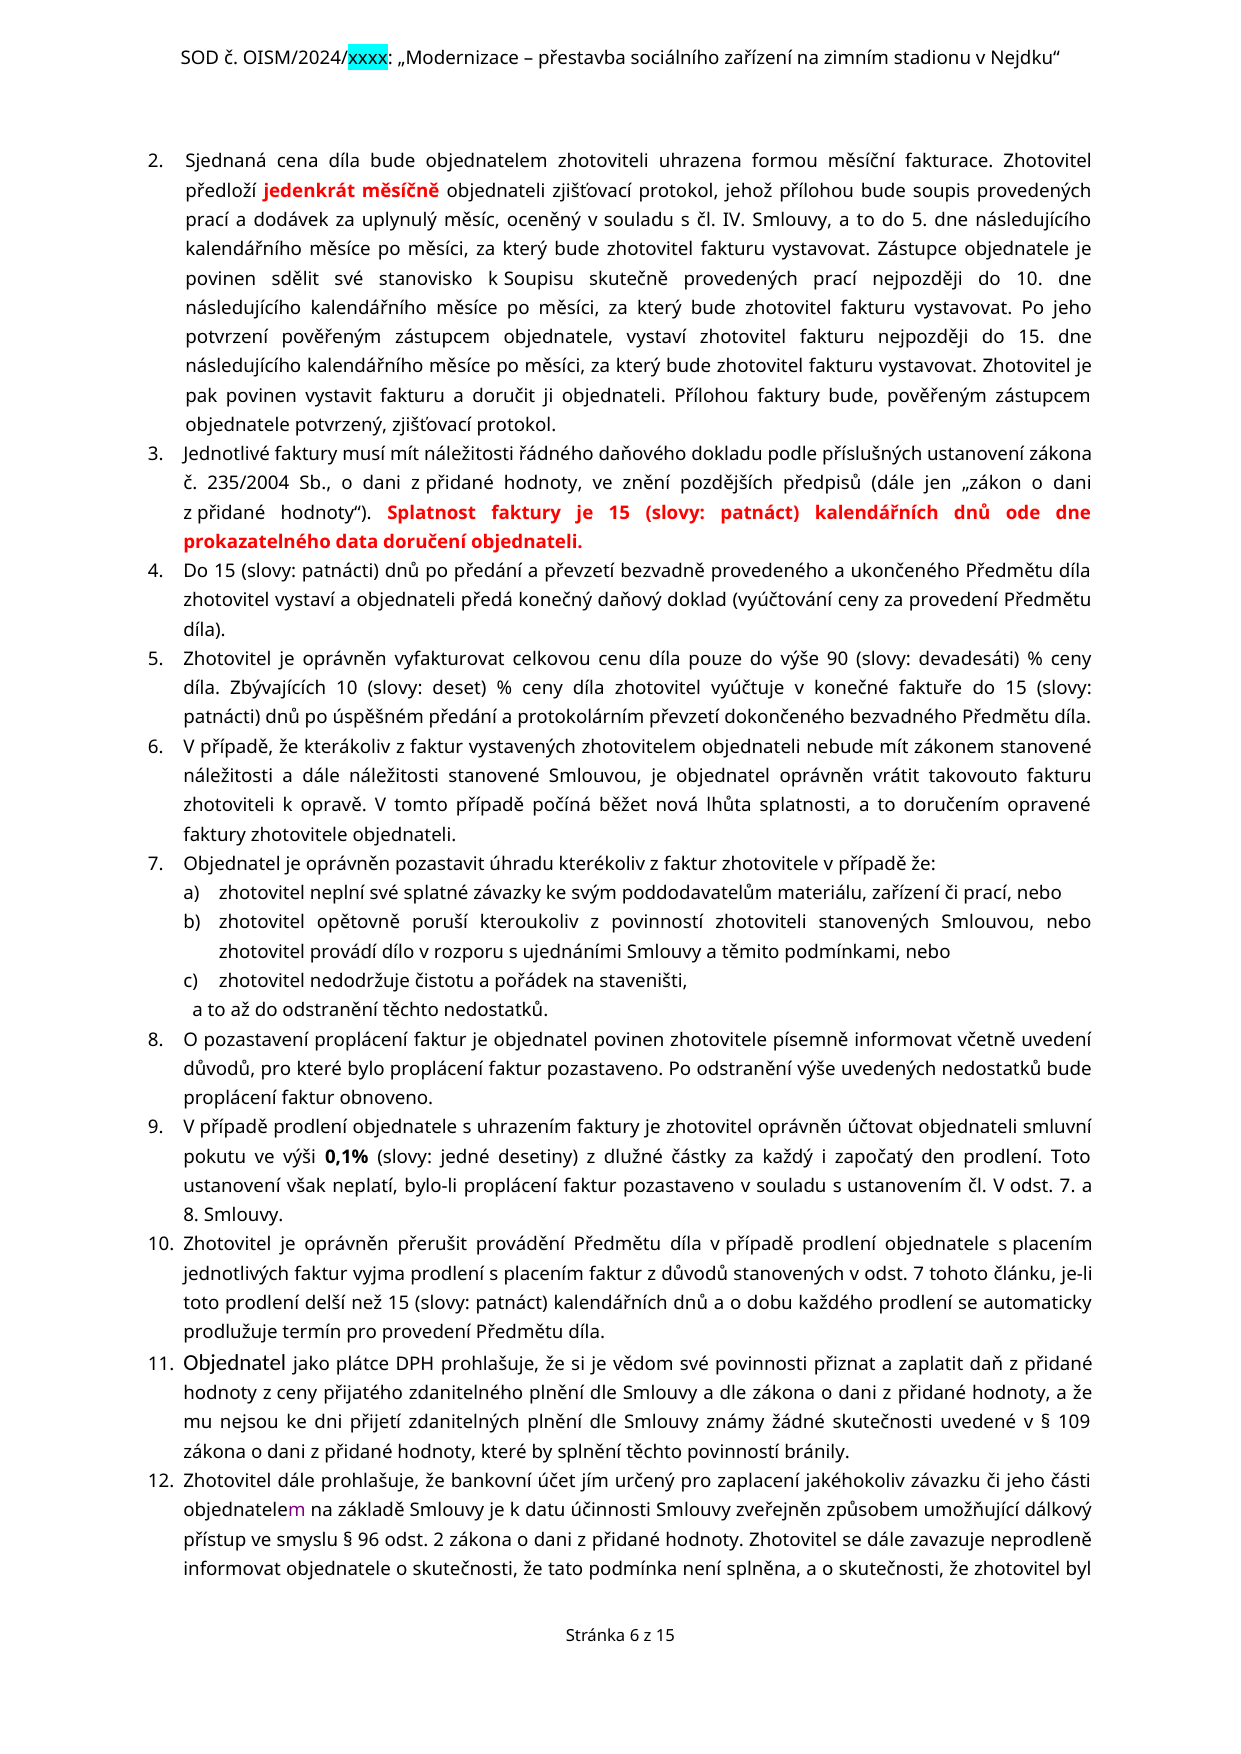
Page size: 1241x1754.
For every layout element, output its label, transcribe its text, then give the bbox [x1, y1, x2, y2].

list O pozastavení proplácení faktur je objednatel povinen zhotovitele písemně informovat včetně uvedení důvodů, pro které bylo proplácení faktur pozastaveno. Po odstranění výše uvedených nedostatků bude proplácení faktur obnoveno. [148, 1026, 1092, 1110]
list Objednatel je oprávněn pozastavit úhradu kterékoliv z faktur zhotovitele v případě že: [148, 850, 1092, 876]
list zhotovitel opětovně poruší kteroukoliv z povinností zhotoviteli stanovených Smlouvou, nebo zhotovitel provádí dílo v rozporu s ujednáními Smlouvy a těmito podmínkami, nebo [183, 909, 1092, 963]
list V případě, že kterákoliv z faktur vystavených zhotovitelem objednateli nebude mít zákonem stanovené náležitosti a dále náležitosti stanovené Smlouvou, je objednatel oprávněn vrátit takovouto fakturu zhotoviteli k opravě. V tomto případě počíná běžet nová lhůta splatnosti, a to doručením opravené faktury zhotovitele objednateli. [148, 733, 1092, 846]
text a to až do odstranění těchto nedostatků. [192, 997, 1092, 1022]
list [148, 1467, 1092, 1581]
list Do 15 (slovy: patnácti) dnů po předání a převzetí bezvadně provedeného a ukončeného Předmětu díla zhotovitel vystaví a objednateli předá konečný daňový doklad (vyúčtování ceny za provedení Předmětu díla). [148, 557, 1092, 642]
list zhotovitel neplní své splatné závazky ke svým poddodavatelům materiálu, zařízení či prací, nebo [183, 879, 1092, 905]
list Zhotovitel je oprávněn přerušit provádění Předmětu díla v případě prodlení objednatele s placením jednotlivých faktur vyjma prodlení s placením faktur z důvodů stanovených v odst. 7 tohoto článku, je-li toto prodlení delší než 15 (slovy: patnáct) kalendářních dnů a o dobu každého prodlení se automaticky prodlužuje termín pro provedení Předmětu díla. [148, 1231, 1092, 1344]
list Jednotlivé faktury musí mít náležitosti řádného daňového dokladu podle příslušných ustanovení zákona č. 235/2004 Sb., o dani z přidané hodnoty, ve znění pozdějších předpisů (dále jen „zákon o dani z přidané hodnoty“). Splatnost faktury je 15 (slovy: patnáct) kalendářních dnů ode dne prokazatelného data doručení objednateli. [148, 440, 1092, 554]
list Sjednaná cena díla bude objednatelem zhotoviteli uhrazena formou měsíční fakturace. Zhotovitel předloží jedenkrát měsíčně objednateli zjišťovací protokol, jehož přílohou bude soupis provedených prací a dodávek za uplynulý měsíc, oceněný v souladu s čl. IV. Smlouvy, a to do 5. dne následujícího kalendářního měsíce po měsíci, za který bude zhotovitel fakturu vystavovat. Zástupce objednatele je povinen sdělit své stanovisko k Soupisu skutečně provedených prací nejpozději do 10. dne následujícího kalendářního měsíce po měsíci, za který bude zhotovitel fakturu vystavovat. Po jeho potvrzení pověřeným zástupcem objednatele, vystaví zhotovitel fakturu nejpozději do 15. dne následujícího kalendářního měsíce po měsíci, za který bude zhotovitel fakturu vystavovat. Zhotovitel je pak povinen vystavit fakturu a doručit ji objednateli. Přílohou faktury bude, pověřeným zástupcem objednatele potvrzený, zjišťovací protokol. [148, 148, 1092, 437]
list V případě prodlení objednatele s uhrazením faktury je zhotovitel oprávněn účtovat objednateli smluvní pokutu ve výši 0,1% (slovy: jedné desetiny) z dlužné částky za každý i započatý den prodlení. Toto ustanovení však neplatí, bylo-li proplácení faktur pozastaveno v souladu s ustanovením čl. V odst. 7. a 8. Smlouvy. [148, 1114, 1092, 1227]
list Objednatel jako plátce DPH prohlašuje, že si je vědom své povinnosti přiznat a zaplatit daň z přidané hodnoty z ceny přijatého zdanitelného plnění dle Smlouvy a dle zákona o dani z přidané hodnoty, a že mu nejsou ke dni přijetí zdanitelných plnění dle Smlouvy známy žádné skutečnosti uvedené v § 109 zákona o dani z přidané hodnoty, které by splnění těchto povinností bránily. [148, 1348, 1092, 1464]
list zhotovitel nedodržuje čistotu a pořádek na staveništi, [183, 967, 1092, 993]
list Zhotovitel je oprávněn vyfakturovat celkovou cenu díla pouze do výše 90 (slovy: devadesáti) % ceny díla. Zbývajících 10 (slovy: deset) % ceny díla zhotovitel vyúčtuje v konečné faktuře do 15 (slovy: patnácti) dnů po úspěšném předání a protokolárním převzetí dokončeného bezvadného Předmětu díla. [148, 645, 1092, 729]
